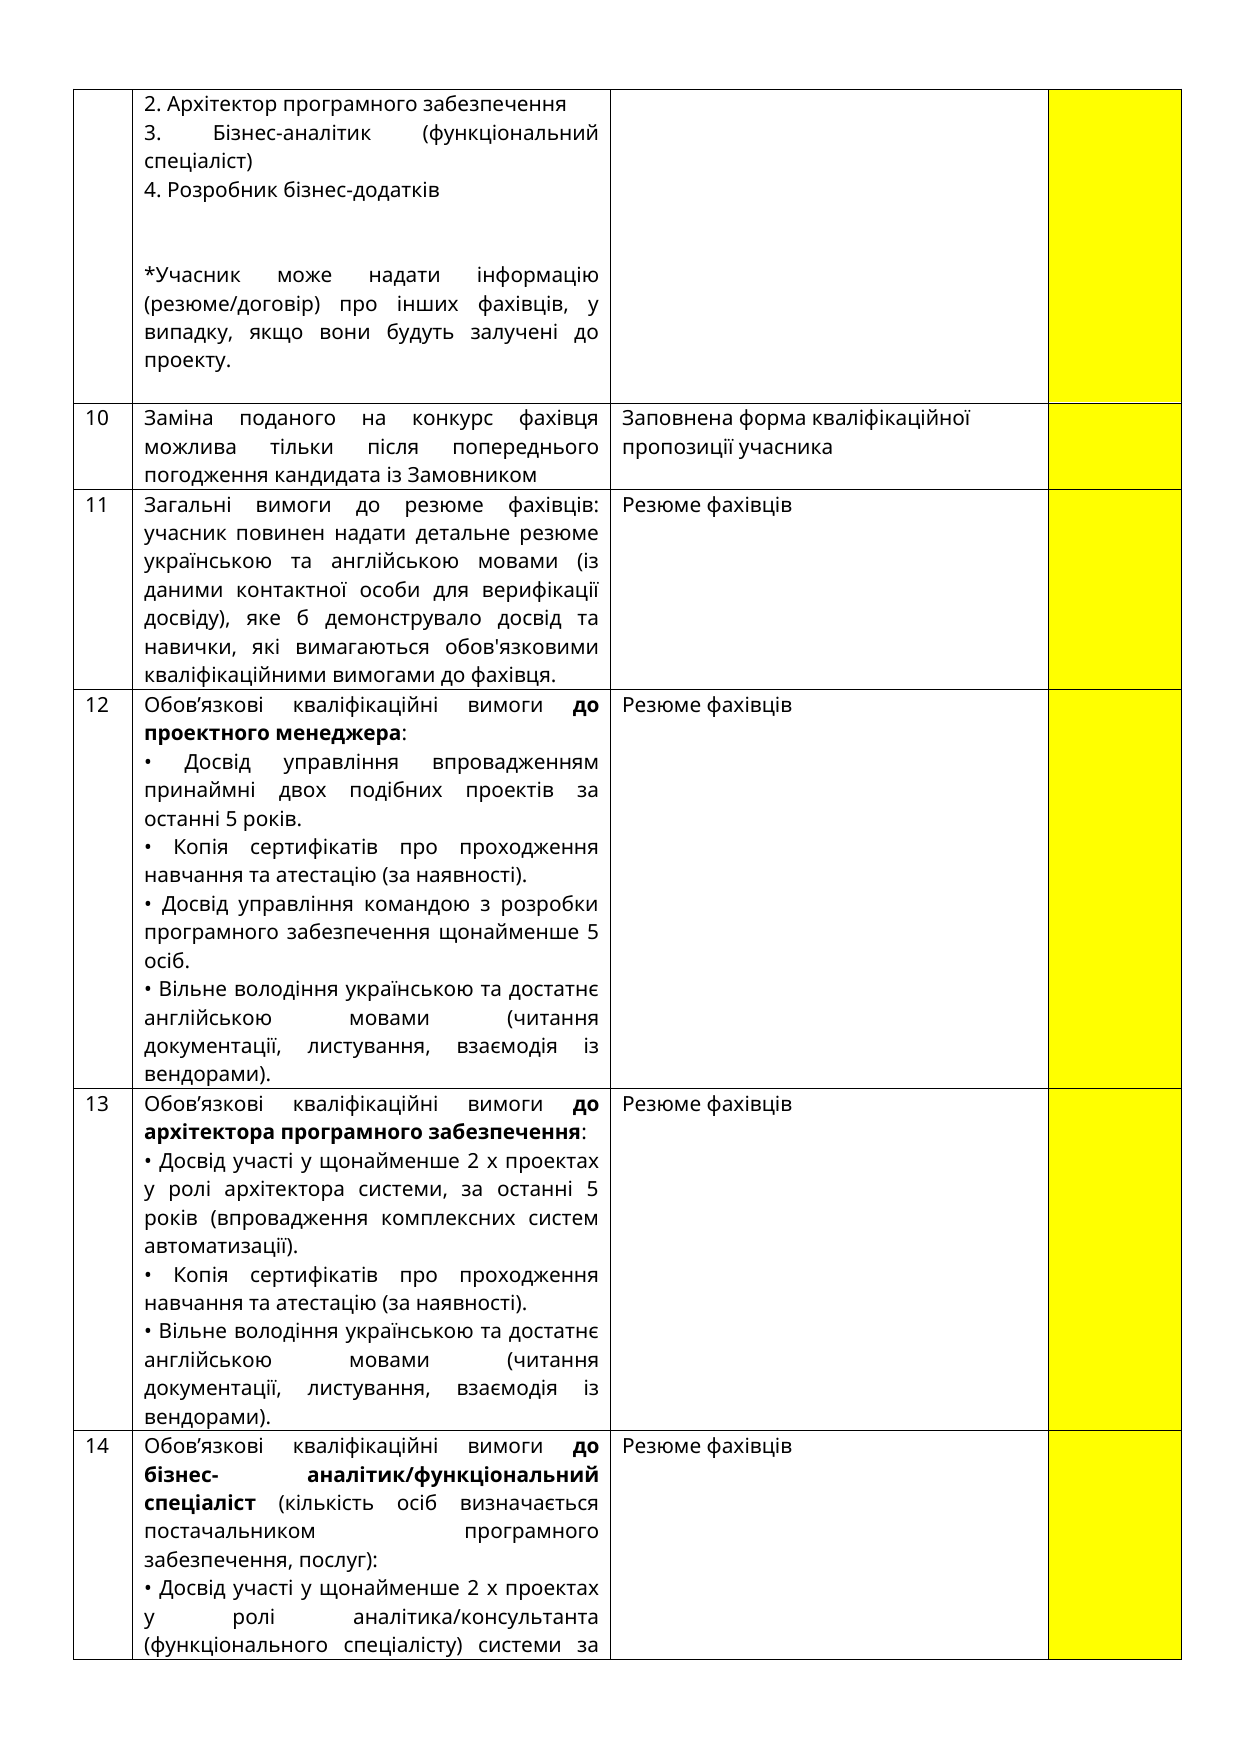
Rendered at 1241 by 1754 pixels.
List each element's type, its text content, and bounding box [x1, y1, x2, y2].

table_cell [133, 90, 610, 402]
table_cell Загальні вимоги до резюме фахівців: учасник повинен надати детальне резюме українською та англійською мовами (із даними контактної особи для верифікації досвіду), яке б демонструвало досвід та навички, які вимагаються обов'язковими кваліфікаційними вимогами до фахівця. [133, 490, 610, 689]
table_cell [1049, 490, 1181, 689]
table_cell Резюме фахівців [611, 690, 1048, 1088]
table_cell 10 [74, 404, 132, 489]
table_cell [1049, 690, 1181, 1088]
table_cell 9 [74, 90, 132, 402]
table_cell Резюме фахівців [611, 1089, 1048, 1430]
table_cell 11 [74, 490, 132, 689]
table_cell [1049, 1431, 1181, 1659]
table_cell Обов’язкові кваліфікаційні вимоги до проектного менеджера: • Досвід управління впровадженням принаймні двох подібних проектів за останні 5 років. • Копія сертифікатів про проходження навчання та атестацію (за наявності). • Досвід управління командою з розробки програмного забезпечення щонайменше 5 осіб. • Вільне володіння українською та достатнє англійською мовами (читання документації, листування, взаємодія із вендорами). [133, 690, 610, 1088]
table_cell [1049, 404, 1181, 489]
table_cell Заповнена форма кваліфікаційної пропозиції учасника [611, 404, 1048, 489]
table_cell [1049, 1089, 1181, 1430]
table_cell Резюме фахівців [611, 490, 1048, 689]
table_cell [611, 90, 1048, 402]
table_cell [1049, 90, 1181, 402]
table_cell Обов’язкові кваліфікаційні вимоги до архітектора програмного забезпечення: • Досвід участі у щонайменше 2 х проектах у ролі архітектора системи, за останні 5 років (впровадження комплексних систем автоматизації). • Копія сертифікатів про проходження навчання та атестацію (за наявності). • Вільне володіння українською та достатнє англійською мовами (читання документації, листування, взаємодія із вендорами). [133, 1089, 610, 1430]
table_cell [133, 1431, 610, 1659]
table_cell 14 [74, 1431, 132, 1659]
table_cell 12 [74, 690, 132, 1088]
table_cell Заміна поданого на конкурс фахівця можлива тільки після попереднього погодження кандидата із Замовником [133, 404, 610, 489]
table_cell Резюме фахівців [611, 1431, 1048, 1659]
table_cell 13 [74, 1089, 132, 1430]
